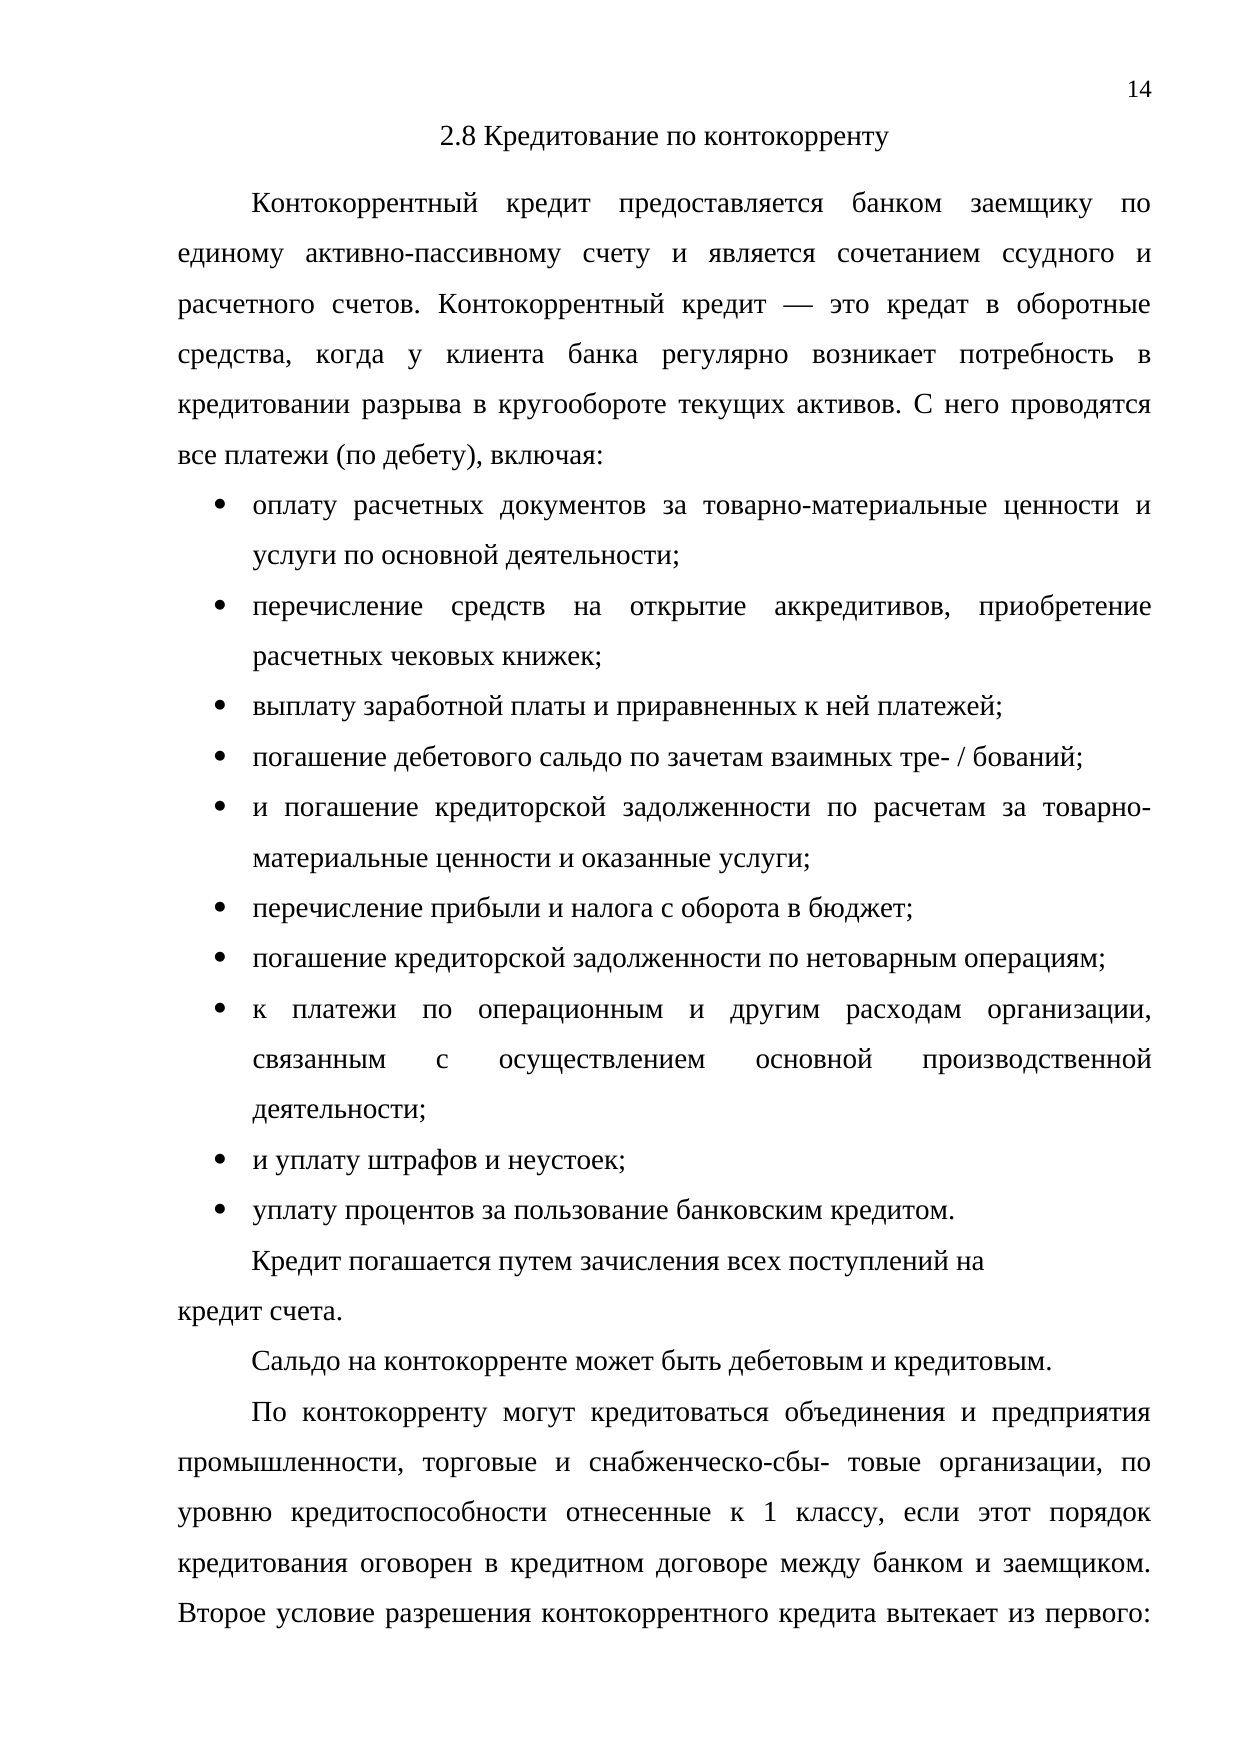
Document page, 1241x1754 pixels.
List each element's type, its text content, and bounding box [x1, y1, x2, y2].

text Сальдо на контокорренте может быть дебетовым и кредитовым. [177, 1343, 1152, 1377]
list погашение дебетового сальдо по зачетам взаимных тре- / бований; [215, 739, 1152, 773]
text 2.8 Кредитование по контокорренту [177, 118, 1152, 152]
list уплату процентов за пользование банковским кредитом. [215, 1192, 1152, 1226]
list к платежи по операционным и другим расходам организации, связанным с осуществлением основной производственной деятельности; [215, 991, 1152, 1125]
text Кредит погашается путем зачисления всех поступлений на [177, 1243, 1152, 1276]
text Контокоррентный кредит предоставляется банком заемщику по единому активно-пассивному счету и является сочетанием ссудного и расчетного счетов. Контокоррентный кредит — это кредат в оборотные средства, когда у клиента банка регулярно возникает потребность в кредитовании разрыва в кругообороте текущих активов. С него проводятся все платежи (по дебету), включая: [177, 185, 1152, 470]
list перечисление средств на открытие аккредитивов, приобретение расчетных чековых книжек; [215, 588, 1152, 672]
list оплату расчетных документов за товарно-материальные ценности и услуги по основной деятельности; [215, 487, 1152, 571]
list перечисление прибыли и налога с оборота в бюджет; [215, 890, 1152, 924]
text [177, 1394, 1152, 1628]
list выплату заработной платы и приравненных к ней платежей; [215, 688, 1152, 722]
text кредит счета. [177, 1293, 1152, 1327]
list погашение кредиторской задолженности по нетоварным операциям; [215, 941, 1152, 974]
list и уплату штрафов и неустоек; [215, 1142, 1152, 1176]
list и погашение кредиторской задолженности по расчетам за товарно-материальные ценности и оказанные услуги; [215, 789, 1152, 873]
